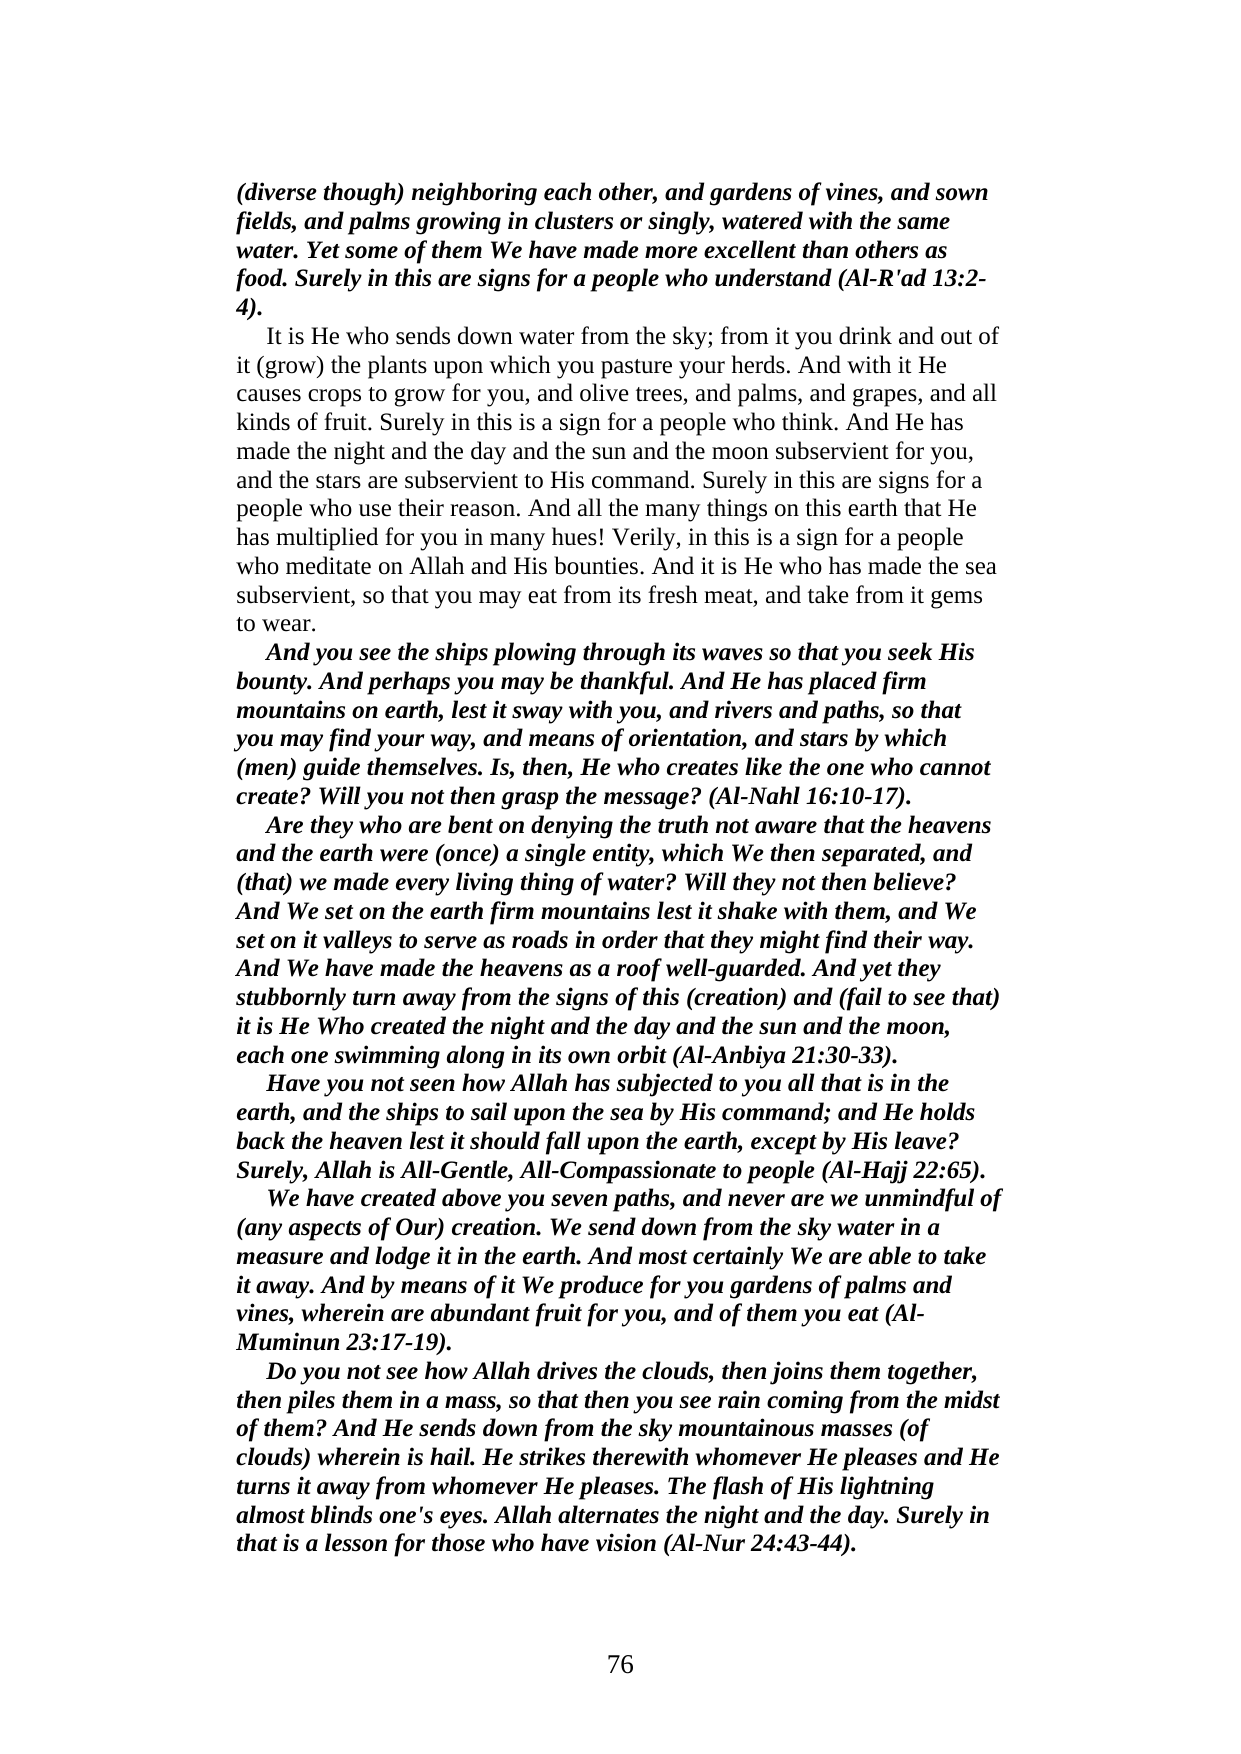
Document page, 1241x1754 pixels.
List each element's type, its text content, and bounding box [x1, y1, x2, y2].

text And you see the ships plowing through its waves so that you seek His bounty. And perhaps you may be thankful. And He has placed firm mountains on earth, lest it sway with you, and rivers and paths, so that you may find your way, and means of orientation, and stars by which (men) guide themselves. Is, then, He who creates like the one who cannot create? Will you not then grasp the message? (Al-Nahl 16:10-17). [236, 637, 1004, 810]
text It is He who sends down water from the sky; from it you drink and out of it (grow) the plants upon which you pasture your herds. And with it He causes crops to grow for you, and olive trees, and palms, and grapes, and all kinds of fruit. Surely in this is a sign for a people who think. And He has made the night and the day and the sun and the moon subservient for you, and the stars are subservient to His command. Surely in this are signs for a people who use their reason. And all the many things on this earth that He has multiplied for you in many hues! Verily, in this is a sign for a people who meditate on Allah and His bounties. And it is He who has made the sea subservient, so that you may eat from its fresh meat, and take from it gems to wear. [236, 321, 1004, 637]
text Have you not seen how Allah has subjected to you all that is in the earth, and the ships to sail upon the sea by His command; and He holds back the heaven lest it should fall upon the earth, except by His leave? Surely, Allah is All-Gentle, All-Compassionate to people (Al-Hajj 22:65). [236, 1068, 1004, 1183]
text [236, 177, 1004, 321]
text Are they who are bent on denying the truth not aware that the heavens and the earth were (once) a single entity, which We then separated, and (that) we made every living thing of water? Will they not then believe? And We set on the earth firm mountains lest it shake with them, and We set on it valleys to serve as roads in order that they might find their way. And We have made the heavens as a roof well-guarded. And yet they stubbornly turn away from the signs of this (creation) and (fail to see that) it is He Who created the night and the day and the sun and the moon, each one swimming along in its own orbit (Al-Anbiya 21:30-33). [236, 810, 1004, 1068]
text Do you not see how Allah drives the clouds, then joins them together, then piles them in a mass, so that then you see rain coming from the midst of them? And He sends down from the sky mountainous masses (of clouds) wherein is hail. He strikes therewith whomever He pleases and He turns it away from whomever He pleases. The flash of His lightning almost blinds one's eyes. Allah alternates the night and the day. Surely in that is a lesson for those who have vision (Al-Nur 24:43-44). [236, 1356, 1004, 1557]
text We have created above you seven paths, and never are we unmindful of (any aspects of Our) creation. We send down from the sky water in a measure and lodge it in the earth. And most certainly We are able to take it away. And by means of it We produce for you gardens of palms and vines, wherein are abundant fruit for you, and of them you eat (Al-Muminun 23:17-19). [236, 1183, 1004, 1356]
